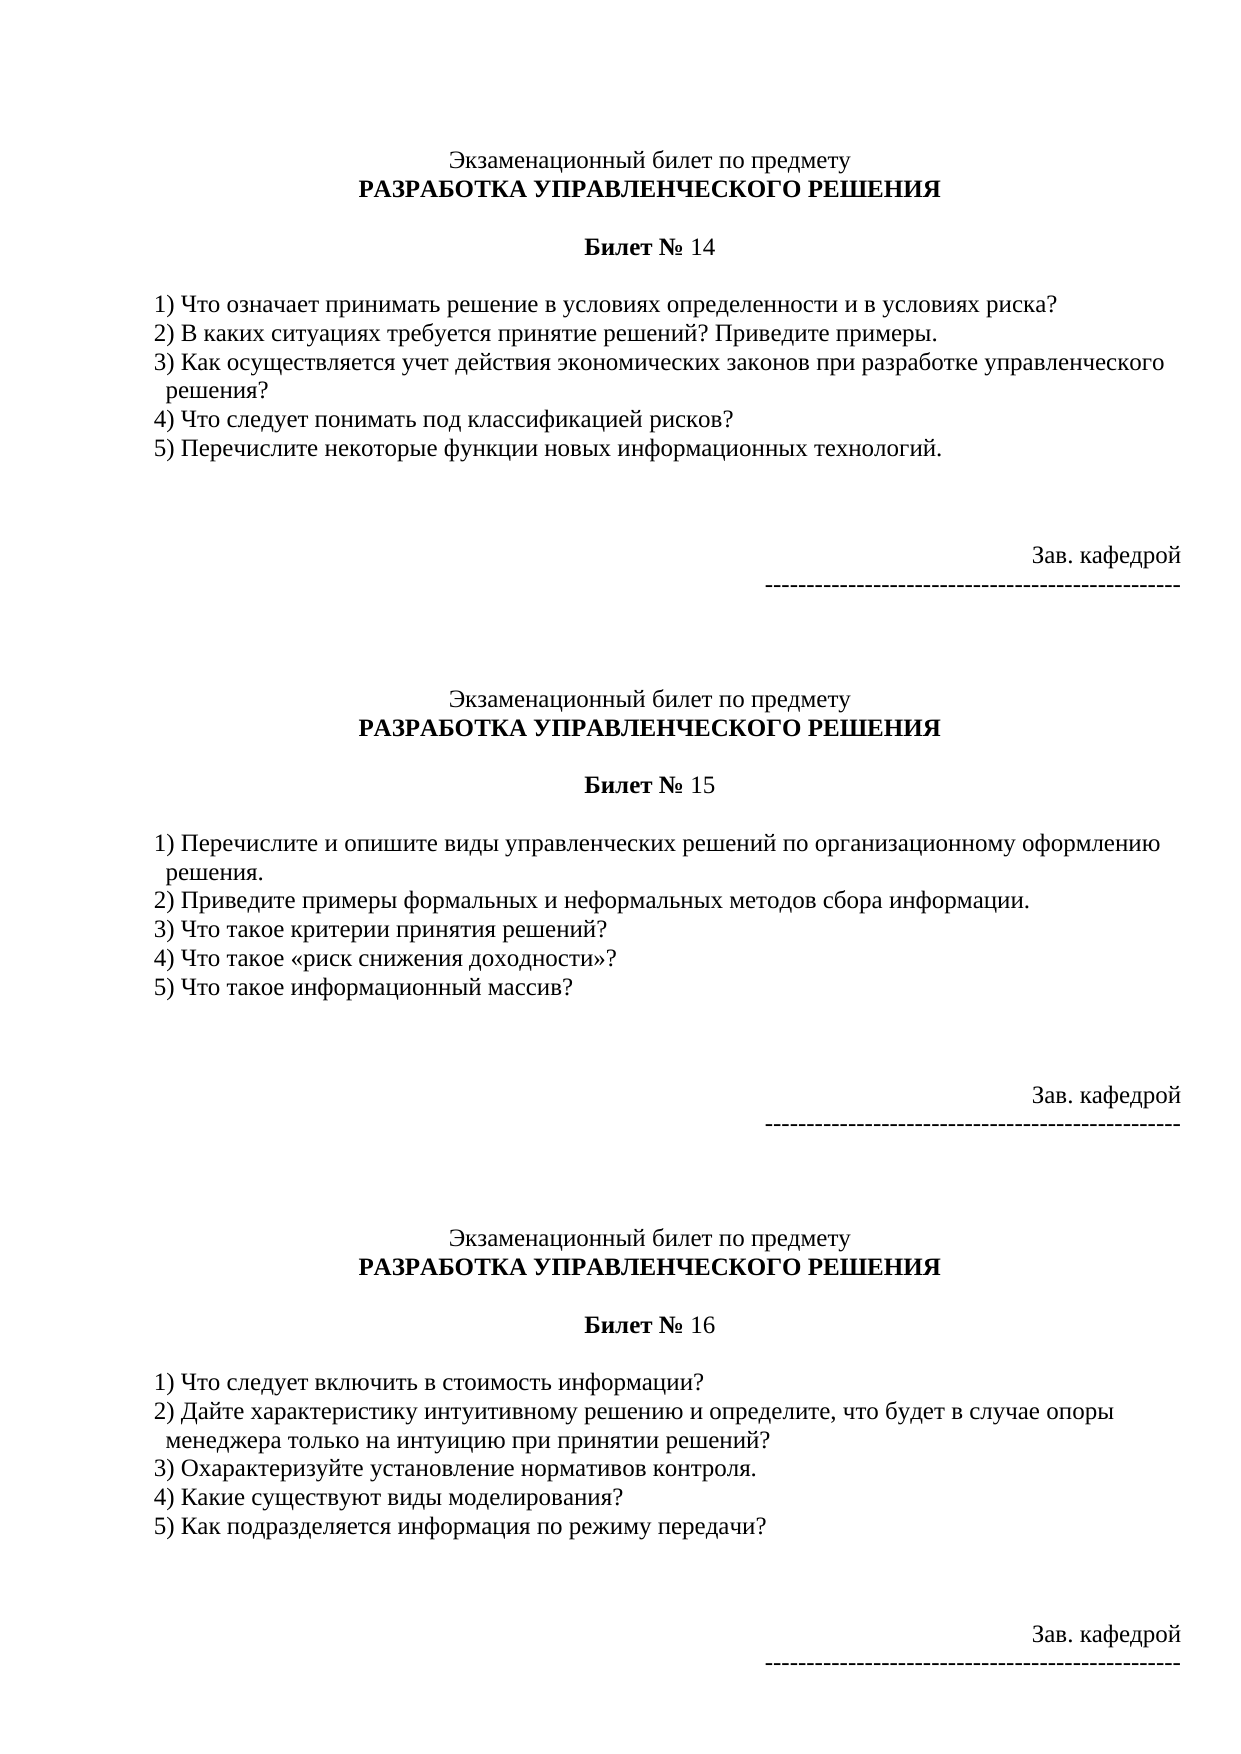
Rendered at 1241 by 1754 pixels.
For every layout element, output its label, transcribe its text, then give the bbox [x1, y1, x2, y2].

list Перечислите некоторые функции новых информационных технологий. [153, 433, 1181, 462]
list Дайте характеристику интуитивному решению и определите, что будет в случае опоры менеджера только на интуицию при принятии решений? [153, 1396, 1181, 1453]
text Зав. кафедрой [118, 541, 1181, 569]
text Экзаменационный билет по предмету [118, 145, 1181, 174]
list Перечислите и опишите виды управленческих решений по организационному оформлению решения. [153, 828, 1181, 886]
text Билет № 14 [118, 232, 1181, 260]
text -------------------------------------------------- [118, 1647, 1181, 1676]
list Что такое критерии принятия решений? [153, 914, 1181, 943]
list Что такое «риск снижения доходности»? [153, 943, 1181, 972]
text Билет № 16 [118, 1310, 1181, 1338]
list Как подразделяется информация по режиму передачи? [153, 1511, 1181, 1540]
text -------------------------------------------------- [118, 569, 1181, 598]
list Охарактеризуйте установление нормативов контроля. [153, 1453, 1181, 1482]
text Экзаменационный билет по предмету [118, 684, 1181, 713]
list Какие существуют виды моделирования? [153, 1482, 1181, 1511]
text РАЗРАБОТКА УПРАВЛЕНЧЕСКОГО РЕШЕНИЯ [118, 174, 1181, 203]
list Как осуществляется учет действия экономических законов при разработке управленческого решения? [153, 347, 1181, 404]
text Зав. кафедрой [118, 1619, 1181, 1647]
text Билет № 15 [118, 771, 1181, 799]
list В каких ситуациях требуется принятие решений? Приведите примеры. [153, 318, 1181, 347]
text РАЗРАБОТКА УПРАВЛЕНЧЕСКОГО РЕШЕНИЯ [118, 1252, 1181, 1281]
list Что следует понимать под классификацией рисков? [153, 404, 1181, 433]
text -------------------------------------------------- [118, 1108, 1181, 1137]
text Зав. кафедрой [118, 1080, 1181, 1108]
text Экзаменационный билет по предмету [118, 1223, 1181, 1252]
text РАЗРАБОТКА УПРАВЛЕНЧЕСКОГО РЕШЕНИЯ [118, 713, 1181, 742]
list Что следует включить в стоимость информации? [153, 1367, 1181, 1396]
list Что означает принимать решение в условиях определенности и в условиях риска? [153, 289, 1181, 318]
list Приведите примеры формальных и неформальных методов сбора информации. [153, 886, 1181, 914]
list Что такое информационный массив? [153, 972, 1181, 1001]
